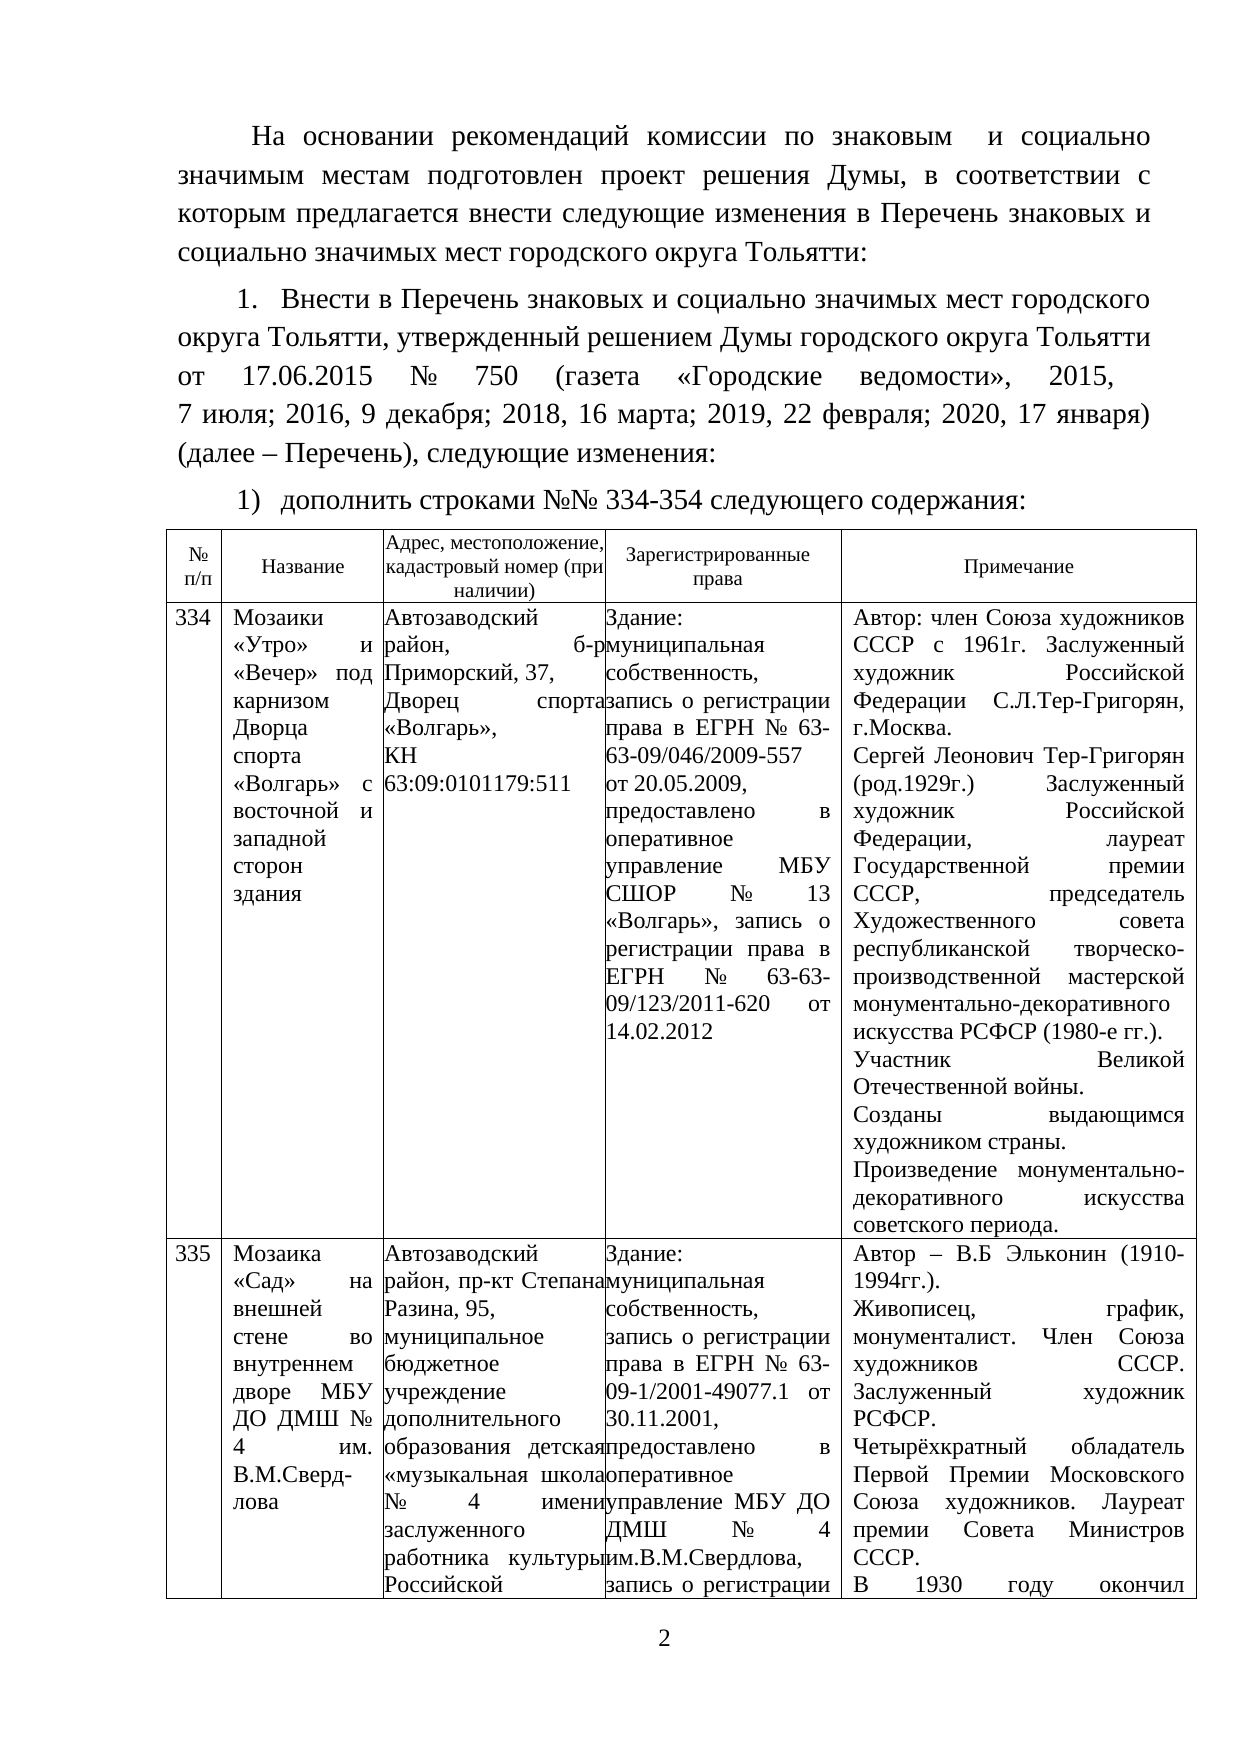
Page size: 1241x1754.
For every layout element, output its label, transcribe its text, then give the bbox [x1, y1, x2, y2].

table_header № п/п [167, 530, 221, 602]
table_cell 335 [167, 1239, 221, 1598]
table_header Название [222, 530, 383, 602]
table_header Адрес, местоположение, кадастровый номер (при наличии) [384, 530, 605, 602]
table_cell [606, 1239, 841, 1598]
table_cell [222, 1239, 383, 1598]
table_cell Здание: муниципальная собственность, запись о регистрации права в ЕГРН № 63-63-09/046/2009-557 от 20.05.2009, предоставлено в оперативное управление МБУ СШОР № 13 «Волгарь», запись о регистрации права в ЕГРН № 63-63-09/123/2011-620 от 14.02.2012 [606, 603, 841, 1238]
table_cell Автозаводский район, б-р Приморский, 37, Дворец спорта «Волгарь», КН 63:09:0101179:511 [384, 603, 605, 1238]
table_header Примечание [842, 530, 1196, 602]
text 1. Внести в Перечень знаковых и социально значимых мест городского округа Тольятти, утвержденный решением Думы городского округа Тольятти от 17.06.2015 № 750 (газета «Городские ведомости», 2015, 7 июля; 2016, 9 декабря; 2018, 16 марта; 2019, 22 февраля; 2020, 17 января) (далее – Перечень), следующие изменения: [177, 281, 1152, 468]
table_header Зарегистрированные права [606, 530, 841, 602]
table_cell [384, 1239, 605, 1598]
table_cell Автор: член Союза художников СССР с 1961г. Заслуженный художник Российской Федерации С.Л.Тер-Григорян, г.Москва. Сергей Леонович Тер-Григорян (род.1929г.) Заслуженный художник Российской Федерации, лауреат Государственной премии СССР, председатель Художественного совета республиканской творческо-производственной мастерской монументально-декоративного искусства РСФСР (1980-е гг.). Участник Великой Отечественной войны. Созданы выдающимся художником страны. Произведение монументально-декоративного искусства советского периода. [842, 603, 1196, 1238]
table_cell 334 [167, 603, 221, 1238]
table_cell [842, 1239, 1196, 1598]
text На основании рекомендаций комиссии по знаковым и социально значимым местам подготовлен проект решения Думы, в соответствии с которым предлагается внести следующие изменения в Перечень знаковых и социально значимых мест городского округа Тольятти: [177, 118, 1152, 267]
table_cell Мозаики «Утро» и «Вечер» под карнизом Дворца спорта «Волгарь» с восточной и западной сторон здания [222, 603, 383, 1238]
text 1) дополнить строками №№ 334-354 следующего содержания: [236, 482, 1152, 515]
